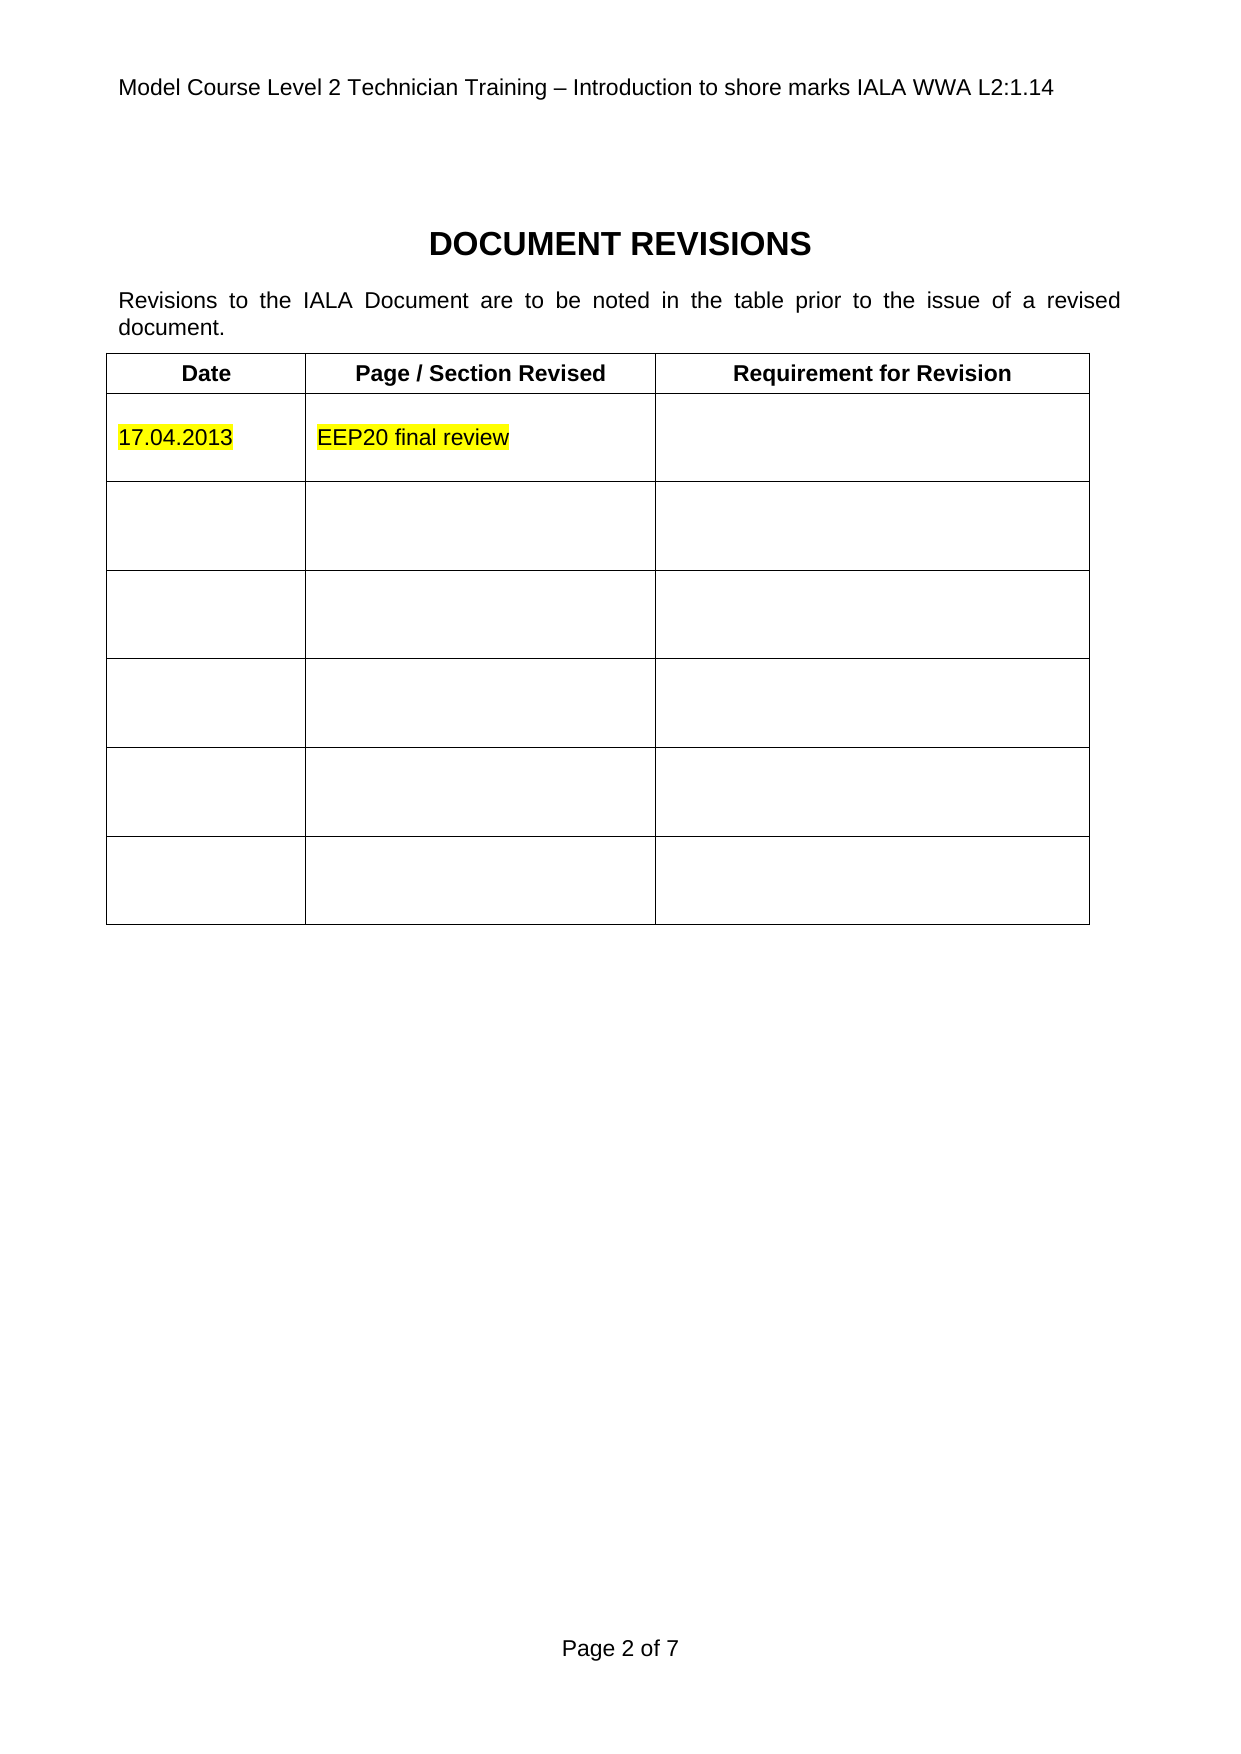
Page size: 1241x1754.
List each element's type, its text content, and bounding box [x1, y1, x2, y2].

table_cell EEP20 final review [306, 394, 655, 481]
table_cell [306, 482, 655, 570]
table_cell [107, 659, 305, 747]
title DOCUMENT REVISIONS [118, 224, 1122, 262]
table_header Date [107, 354, 305, 392]
table_cell [306, 659, 655, 747]
text Revisions to the IALA Document are to be noted in the table prior to the issue of a revised document. [118, 287, 1122, 340]
table_cell [656, 482, 1089, 570]
table_header Requirement for Revision [656, 354, 1089, 392]
table_cell [306, 571, 655, 658]
table_cell [656, 571, 1089, 658]
table_header Page / Section Revised [306, 354, 655, 392]
table_cell [656, 394, 1089, 481]
table_cell [107, 837, 305, 924]
table_cell [306, 837, 655, 924]
table_cell [656, 659, 1089, 747]
table_cell [656, 837, 1089, 924]
table_cell [306, 748, 655, 836]
table_cell 17.04.2013 [107, 394, 305, 481]
table_cell [656, 748, 1089, 836]
table_cell [107, 571, 305, 658]
table_cell [107, 748, 305, 836]
table_cell [107, 482, 305, 570]
